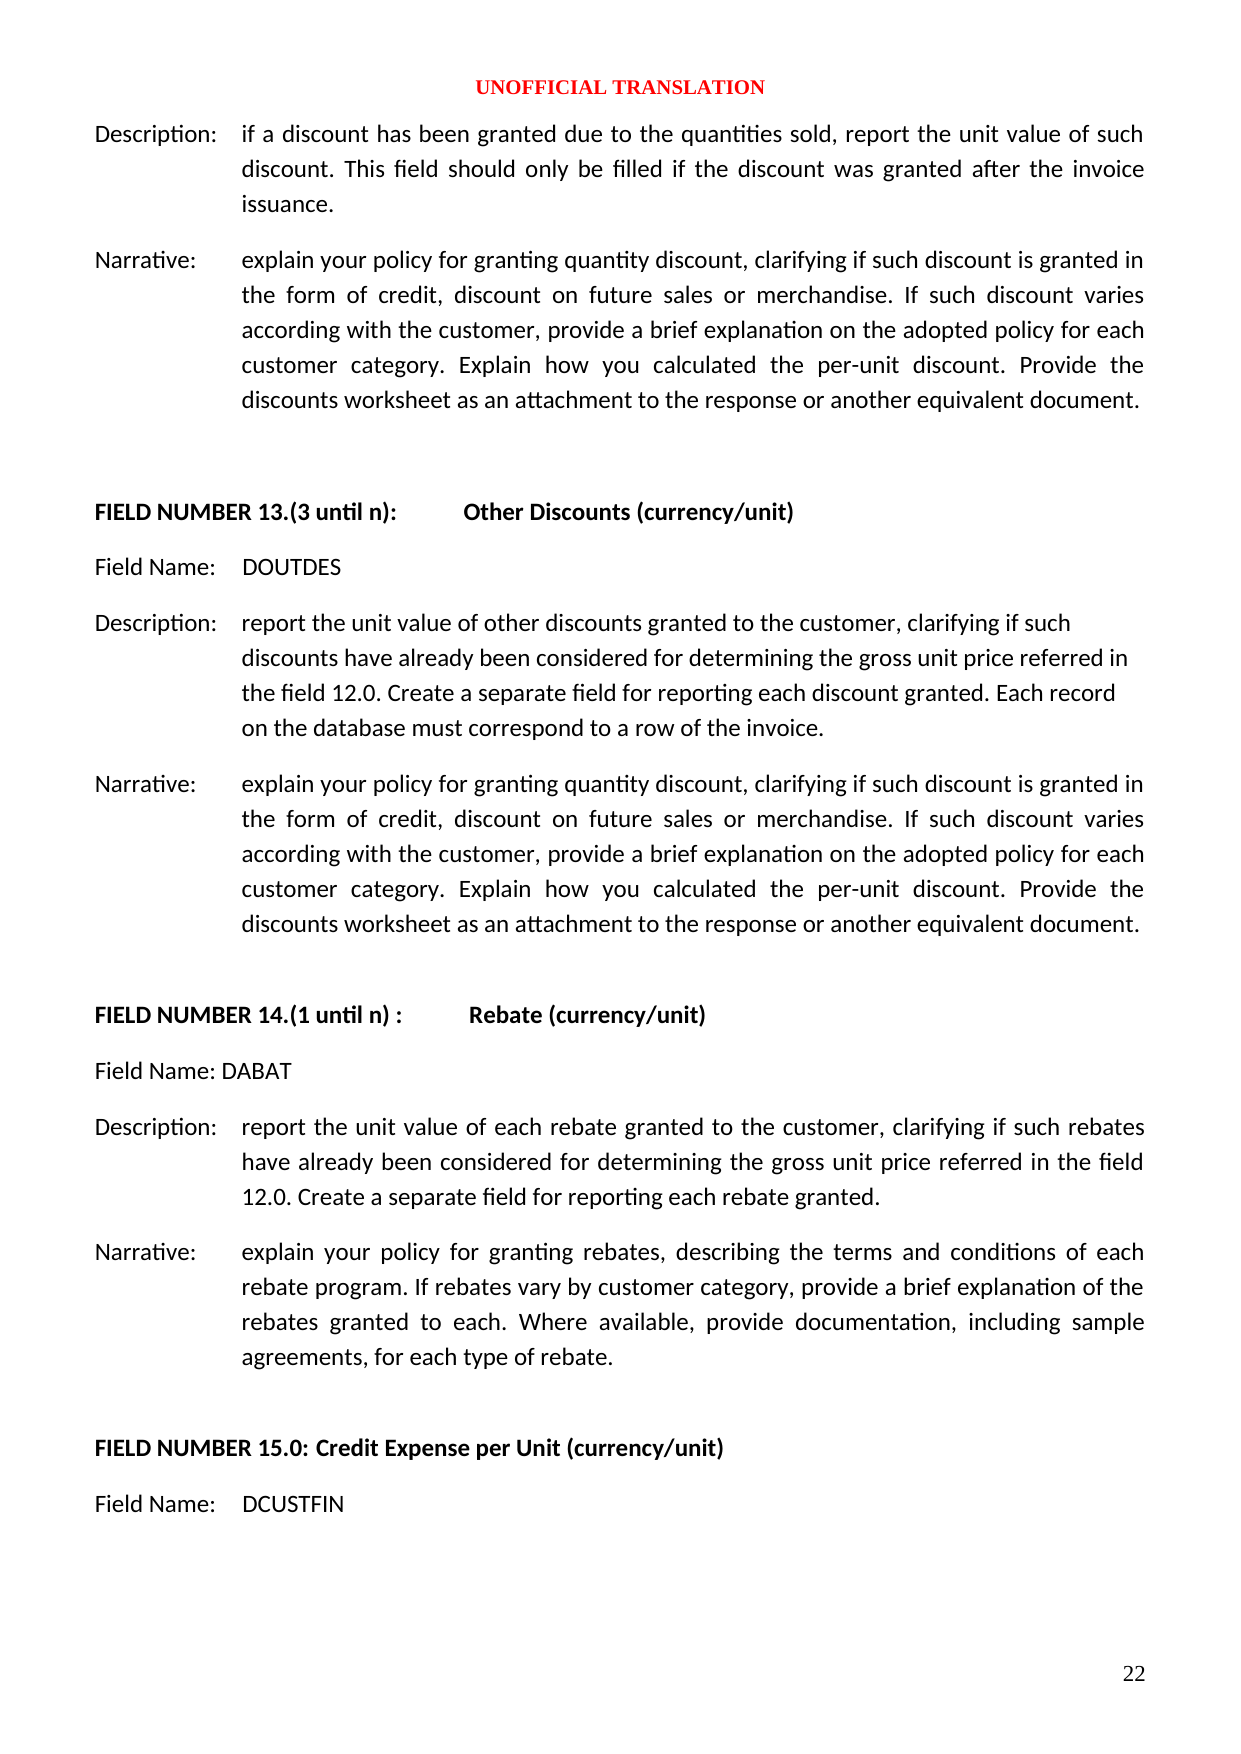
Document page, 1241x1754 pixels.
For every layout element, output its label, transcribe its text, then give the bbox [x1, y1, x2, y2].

text Field Name: DABAT [94, 1055, 1146, 1085]
text Description: report the unit value of other discounts granted to the customer, clarifying if such discounts have already been considered for determining the gross unit price referred in the field 12.0. Create a separate field for reporting each discount granted. Each record on the database must correspond to a row of the invoice. [94, 607, 1146, 743]
text Field Name: DCUSTFIN [94, 1488, 1146, 1519]
text Narrative: explain your policy for granting quantity discount, clarifying if such discount is granted in the form of credit, discount on future sales or merchandise. If such discount varies according with the customer, provide a brief explanation on the adopted policy for each customer category. Explain how you calculated the per-unit discount. Provide the discounts worksheet as an attachment to the response or another equivalent document. [94, 244, 1146, 414]
text FIELD NUMBER 15.0: Credit Expense per Unit (currency/unit) [94, 1432, 1146, 1463]
text FIELD NUMBER 13.(3 until n): Other Discounts (currency/unit) [94, 496, 1146, 526]
text Field Name: DOUTDES [94, 551, 1146, 582]
text FIELD NUMBER 14.(1 until n) : Rebate (currency/unit) [94, 999, 1146, 1029]
text Narrative: explain your policy for granting quantity discount, clarifying if such discount is granted in the form of credit, discount on future sales or merchandise. If such discount varies according with the customer, provide a brief explanation on the adopted policy for each customer category. Explain how you calculated the per-unit discount. Provide the discounts worksheet as an attachment to the response or another equivalent document. [94, 768, 1146, 939]
text Narrative: explain your policy for granting rebates, describing the terms and conditions of each rebate program. If rebates vary by customer category, provide a brief explanation of the rebates granted to each. Where available, provide documentation, including sample agreements, for each type of rebate. [94, 1236, 1146, 1372]
text Description: if a discount has been granted due to the quantities sold, report the unit value of such discount. This field should only be filled if the discount was granted after the invoice issuance. [94, 118, 1146, 219]
text Description: report the unit value of each rebate granted to the customer, clarifying if such rebates have already been considered for determining the gross unit price referred in the field 12.0. Create a separate field for reporting each rebate granted. [94, 1111, 1146, 1211]
